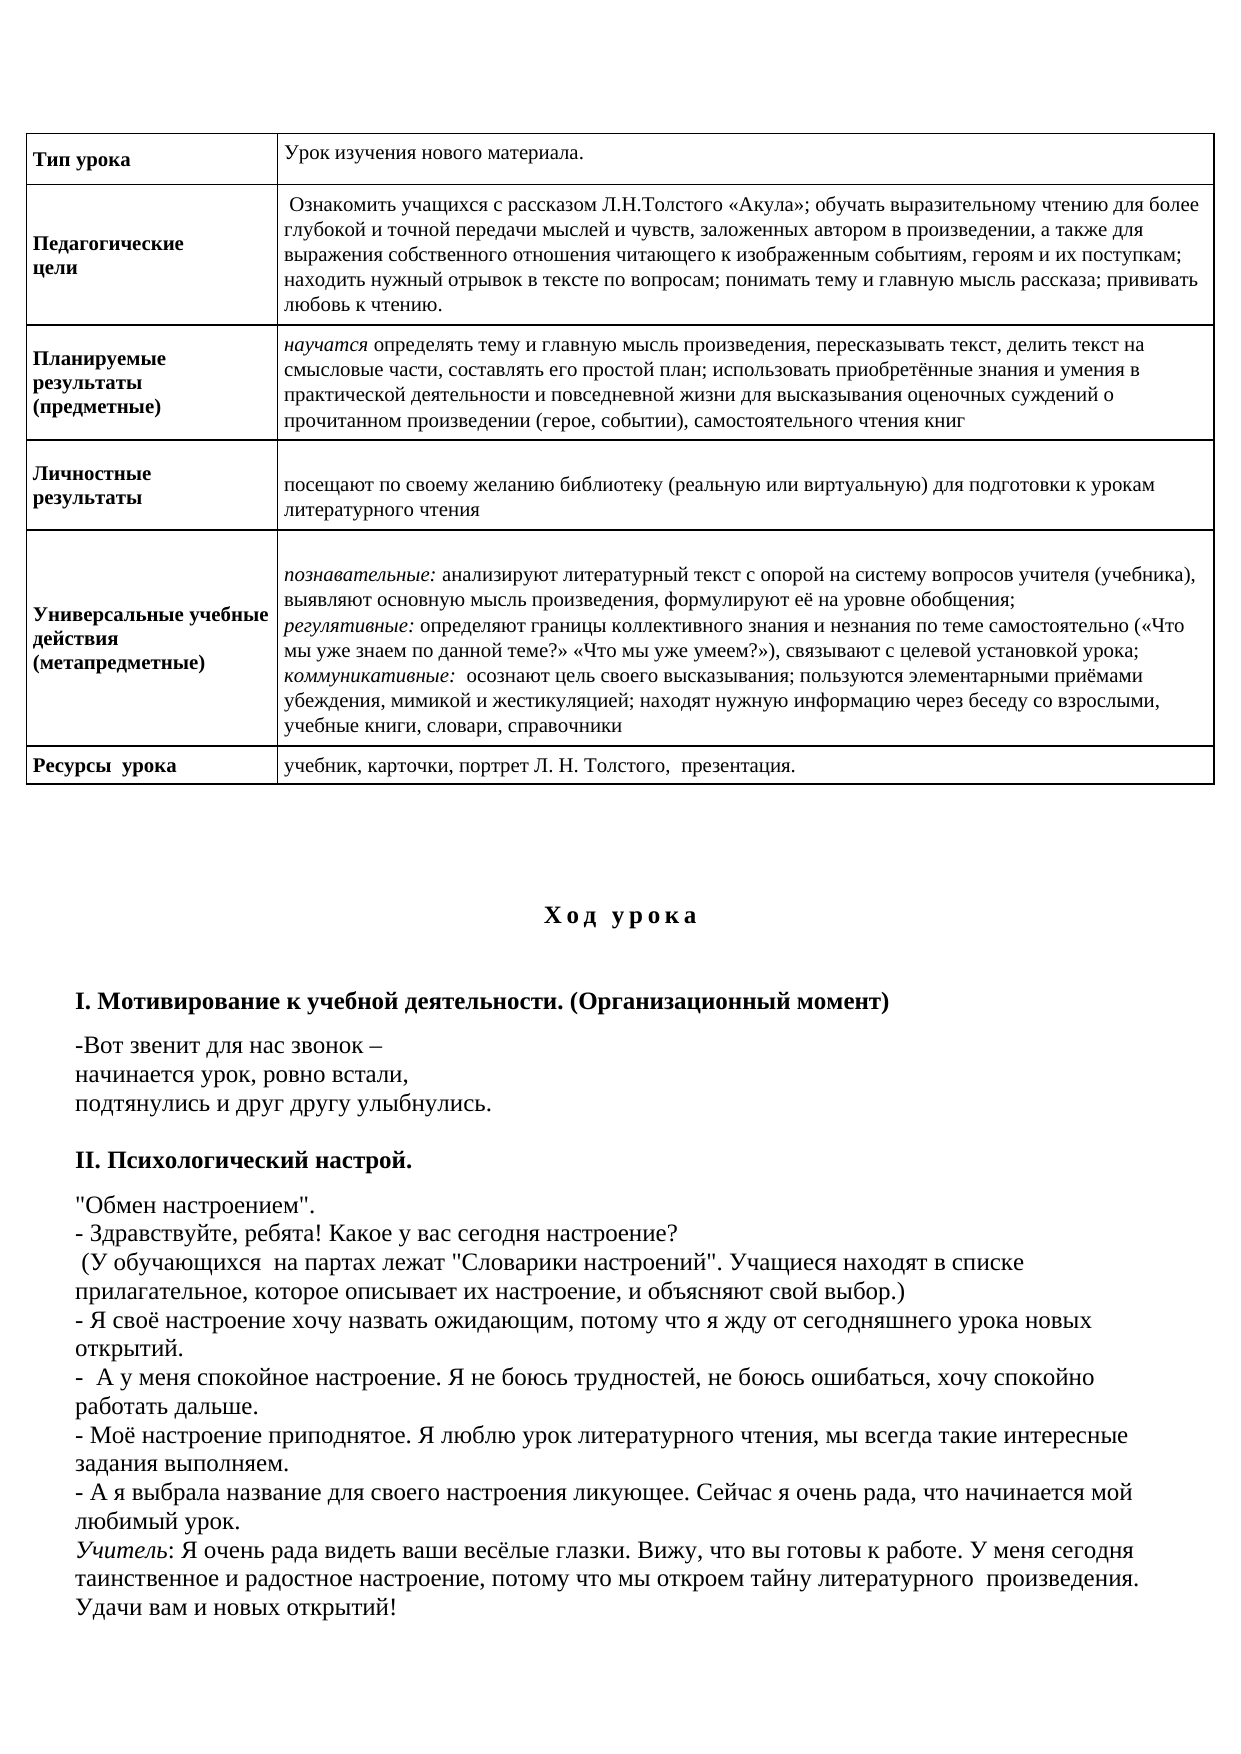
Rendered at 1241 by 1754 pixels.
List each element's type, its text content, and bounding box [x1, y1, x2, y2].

text - Здравствуйте, ребята! Какое у вас сегодня настроение? [75, 1218, 1165, 1247]
text -Вот звенит для нас звонок – [75, 1030, 1165, 1059]
table_cell познавательные: анализируют литературный текст с опорой на систему вопросов учителя (учебника), выявляют основную мысль произведения, формулируют её на уровне обобщения; регулятивные: определяют границы коллективного знания и незнания по теме самостоятельно («Что мы уже знаем по данной теме?» «Что мы уже умеем?»), связывают с целевой установкой урока; коммуникативные: осознают цель своего высказывания; пользуются элементарными приёмами убеждения, мимикой и жестикуляцией; находят нужную информацию через беседу со взрослыми, учебные книги, словари, справочники [278, 531, 1213, 745]
text I. Мотивирование к учебной деятельности. (Организационный момент) [75, 986, 1165, 1015]
table_cell Ресурсы урока [27, 747, 277, 783]
table_cell Личностные результаты [27, 441, 277, 529]
text начинается урок, ровно встали, [75, 1059, 1165, 1088]
table_header Урок изучения нового материала. [278, 134, 1213, 184]
table_header Тип урока [27, 134, 277, 184]
table_cell Универсальные учебные действия (метапредметные) [27, 531, 277, 745]
table_cell Педагогические цели [27, 185, 277, 324]
table_cell Планируемые результаты (предметные) [27, 326, 277, 439]
table_cell Ознакомить учащихся с рассказом Л.Н.Толстого «Акула»; обучать выразительному чтению для более глубокой и точной передачи мыслей и чувств, заложенных автором в произведении, а также для выражения собственного отношения читающего к изображенным событиям, героям и их поступкам; находить нужный отрывок в тексте по вопросам; понимать тему и главную мысль рассказа; прививать любовь к чтению. [278, 185, 1213, 324]
table_cell посещают по своему желанию библиотеку (реальную или виртуальную) для подготовки к урокам литературного чтения [278, 441, 1213, 529]
text подтянулись и друг другу улыбнулись. [75, 1088, 1165, 1117]
table_cell учебник, карточки, портрет Л. Н. Толстого, презентация. [278, 747, 1213, 783]
text Ход урока [75, 900, 1165, 928]
text "Обмен настроением". [75, 1190, 1165, 1218]
text II. Психологический настрой. [75, 1145, 1165, 1174]
text (У обучающихся на партах лежат "Словарики настроений". Учащиеся находят в списке прилагательное, которое описывает их настроение, и объясняют свой выбор.) - Я своё настроение хочу назвать ожидающим, потому что я жду от сегодняшнего урока новых открытий. - А у меня спокойное настроение. Я не боюсь трудностей, не боюсь ошибаться, хочу спокойно работать дальше. - Моё настроение приподнятое. Я люблю урок литературного чтения, мы всегда такие интересные задания выполняем. - А я выбрала название для своего настроения ликующее. Сейчас я очень рада, что начинается мой любимый урок. Учитель: Я очень рада видеть ваши весёлые глазки. Вижу, что вы готовы к работе. У меня сегодня таинственное и радостное настроение, потому что мы откроем тайну литературного произведения. Удачи вам и новых открытий! [75, 1247, 1165, 1621]
table_cell научатся определять тему и главную мысль произведения, пересказывать текст, делить текст на смысловые части, составлять его простой план; использовать приобретённые знания и умения в практической деятельности и повседневной жизни для высказывания оценочных суждений о прочитанном произведении (герое, событии), самостоятельного чтения книг [278, 326, 1213, 439]
